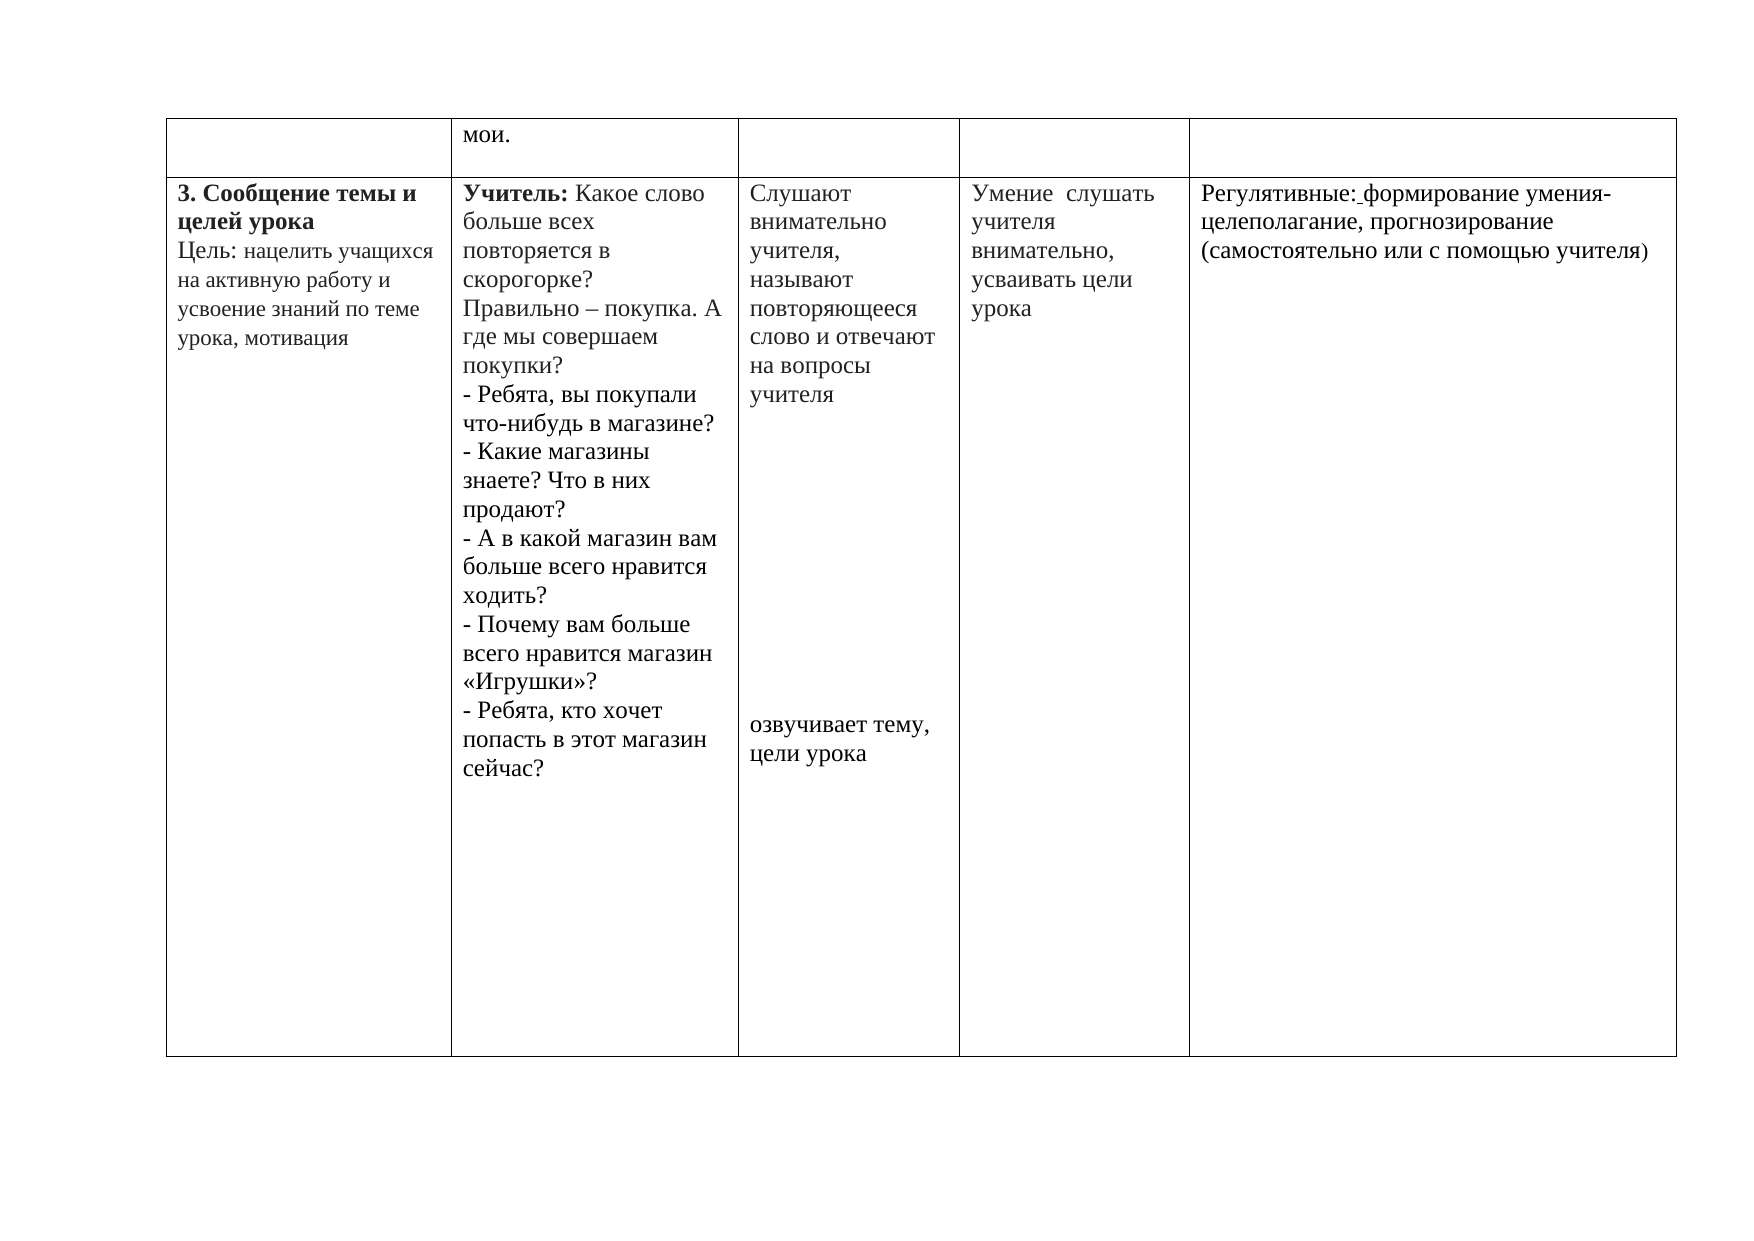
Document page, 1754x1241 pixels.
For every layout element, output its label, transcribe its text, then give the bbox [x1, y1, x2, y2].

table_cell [452, 119, 738, 177]
table_cell Умение слушать учителя внимательно, усваивать цели урока [960, 178, 1189, 1056]
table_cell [739, 119, 959, 177]
table_cell 3. Сообщение темы и целей урока Цель: нацелить учащихся на активную работу и усвоение знаний по теме урока, мотивация [167, 178, 451, 1056]
table_cell Слушают внимательно учителя, называют повторяющееся слово и отвечают на вопросы учителя озвучивает тему, цели урока [739, 178, 959, 1056]
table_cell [960, 119, 1189, 177]
table_cell Учитель: Какое слово больше всех повторяется в скорогорке? Правильно – покупка. А где мы совершаем покупки? - Ребята, вы покупали что-нибудь в магазине? - Какие магазины знаете? Что в них продают? - А в какой магазин вам больше всего нравится ходить? - Почему вам больше всего нравится магазин «Игрушки»? - Ребята, кто хочет попасть в этот магазин сейчас? [452, 178, 738, 1056]
table_cell Регулятивные: формирование умения-целеполагание, прогнозирование (самостоятельно или с помощью учителя) [1190, 178, 1676, 1056]
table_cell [167, 119, 451, 177]
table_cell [1190, 119, 1676, 177]
